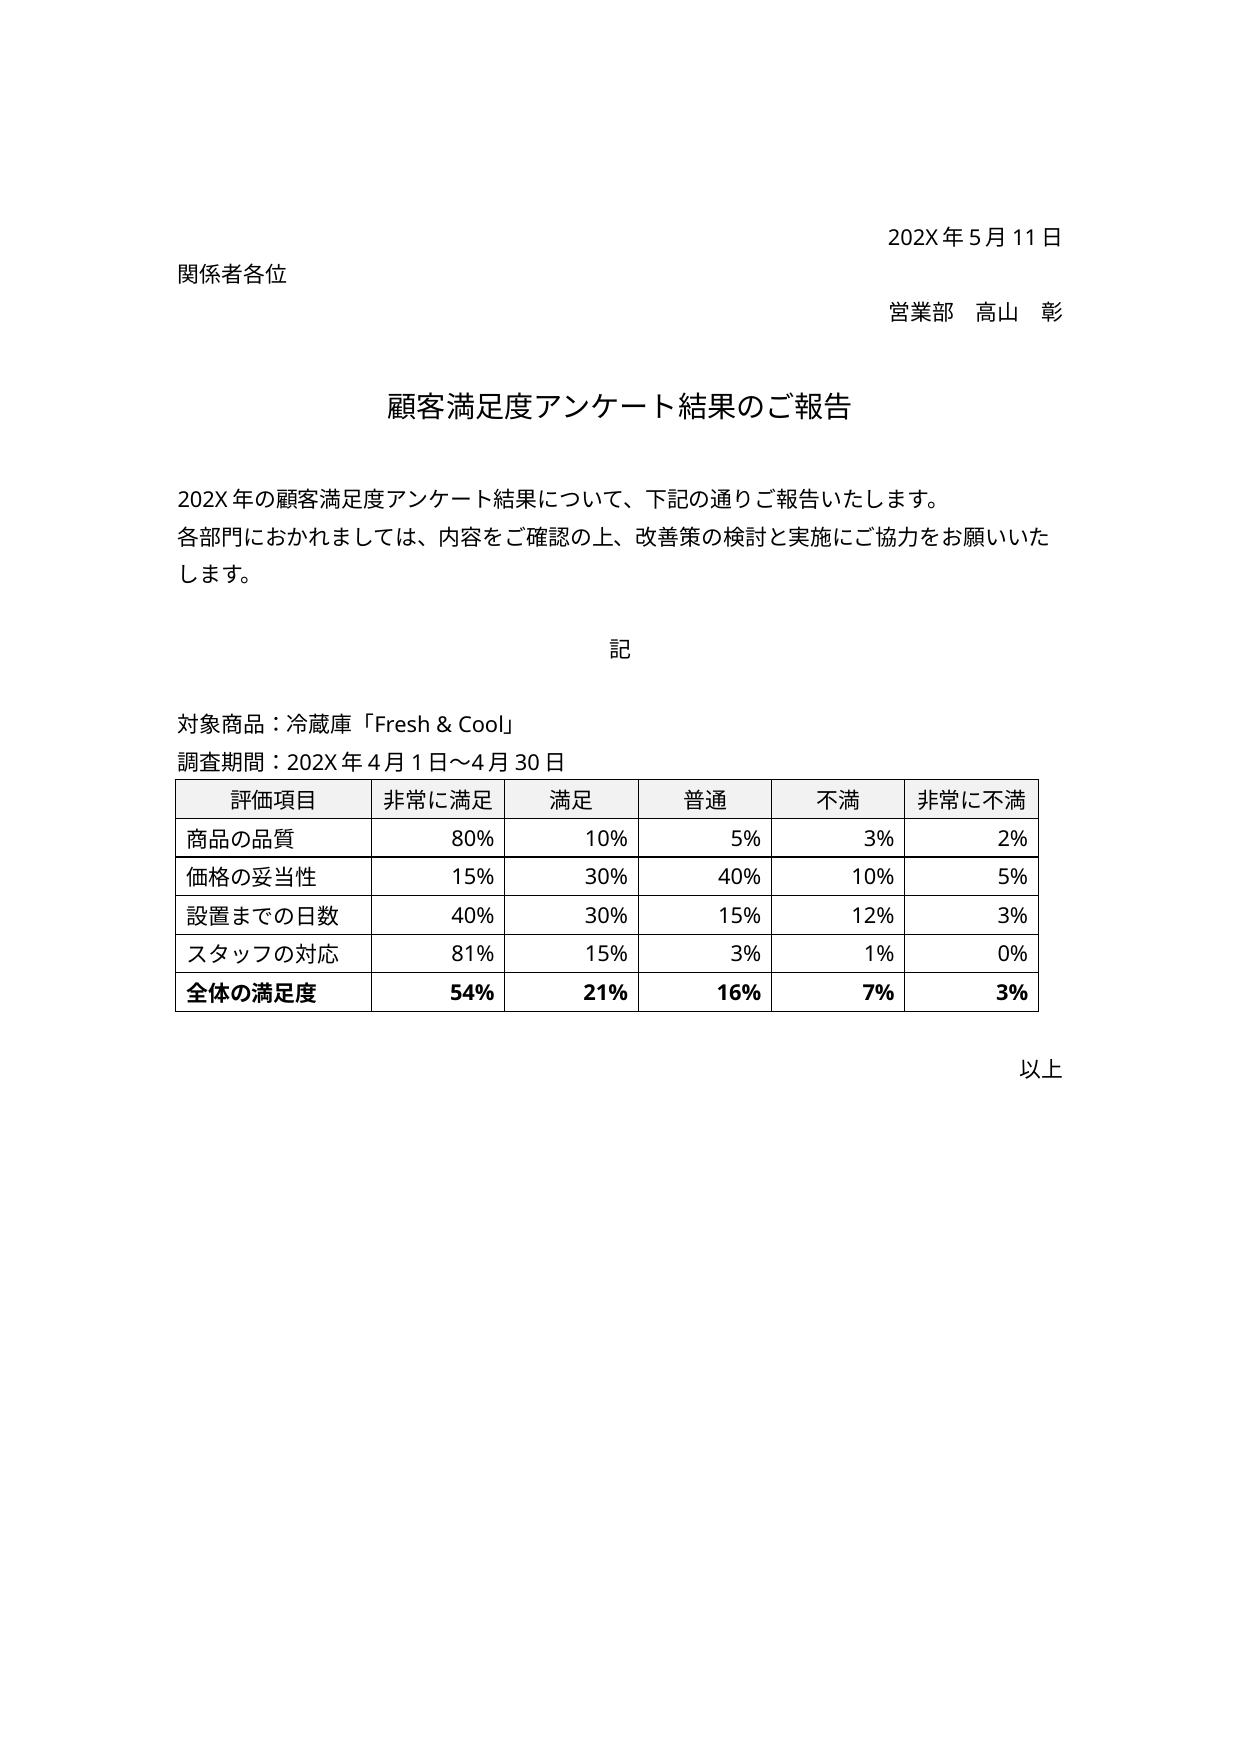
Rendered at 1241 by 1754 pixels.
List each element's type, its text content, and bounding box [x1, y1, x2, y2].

table_cell 30% [505, 896, 638, 933]
text 関係者各位 [177, 254, 1063, 292]
table_header 評価項目 [176, 780, 371, 818]
table_cell 40% [372, 896, 504, 933]
table_cell 2% [905, 819, 1038, 856]
table_header 満足 [505, 780, 638, 818]
table_cell 10% [505, 819, 638, 856]
text 対象商品：冷蔵庫「Fresh & Cool」 [177, 704, 1063, 742]
text 以上 [177, 1049, 1063, 1087]
table_cell 81% [372, 935, 504, 972]
table_cell 0% [905, 935, 1038, 972]
table_cell 30% [505, 858, 638, 895]
table_cell 全体の満足度 [176, 973, 371, 1011]
table_cell 3% [639, 935, 771, 972]
text 営業部 高山 彰 [177, 292, 1063, 329]
text 調査期間：202X年4月1日～4月30日 [177, 742, 1063, 779]
text 各部門におかれましては、内容をご確認の上、改善策の検討と実施にご協力をお願いいたします。 [177, 517, 1063, 592]
table_header 不満 [772, 780, 904, 818]
text 顧客満足度アンケート結果のご報告 [177, 367, 1063, 442]
table_header 非常に不満 [905, 780, 1038, 818]
table_cell 3% [905, 973, 1038, 1011]
table_header 普通 [639, 780, 771, 818]
table_cell 80% [372, 819, 504, 856]
table_cell 価格の妥当性 [176, 858, 371, 895]
table_cell 15% [372, 858, 504, 895]
table_cell 21% [505, 973, 638, 1011]
table_cell 5% [639, 819, 771, 856]
table_cell 15% [505, 935, 638, 972]
table_cell スタッフの対応 [176, 935, 371, 972]
table_cell 7% [772, 973, 904, 1011]
text 202X年5月11日 [177, 217, 1063, 254]
table_cell 15% [639, 896, 771, 933]
table_header 非常に満足 [372, 780, 504, 818]
table_cell 10% [772, 858, 904, 895]
subtitle 記 [177, 629, 1063, 667]
table_cell 5% [905, 858, 1038, 895]
table_cell 設置までの日数 [176, 896, 371, 933]
table_cell 3% [772, 819, 904, 856]
table_cell 16% [639, 973, 771, 1011]
table_cell 12% [772, 896, 904, 933]
table_cell 3% [905, 896, 1038, 933]
text 202X年の顧客満足度アンケート結果について、下記の通りご報告いたします。 [177, 479, 1063, 517]
table_cell 1% [772, 935, 904, 972]
table_cell 商品の品質 [176, 819, 371, 856]
table_cell 54% [372, 973, 504, 1011]
table_cell 40% [639, 858, 771, 895]
